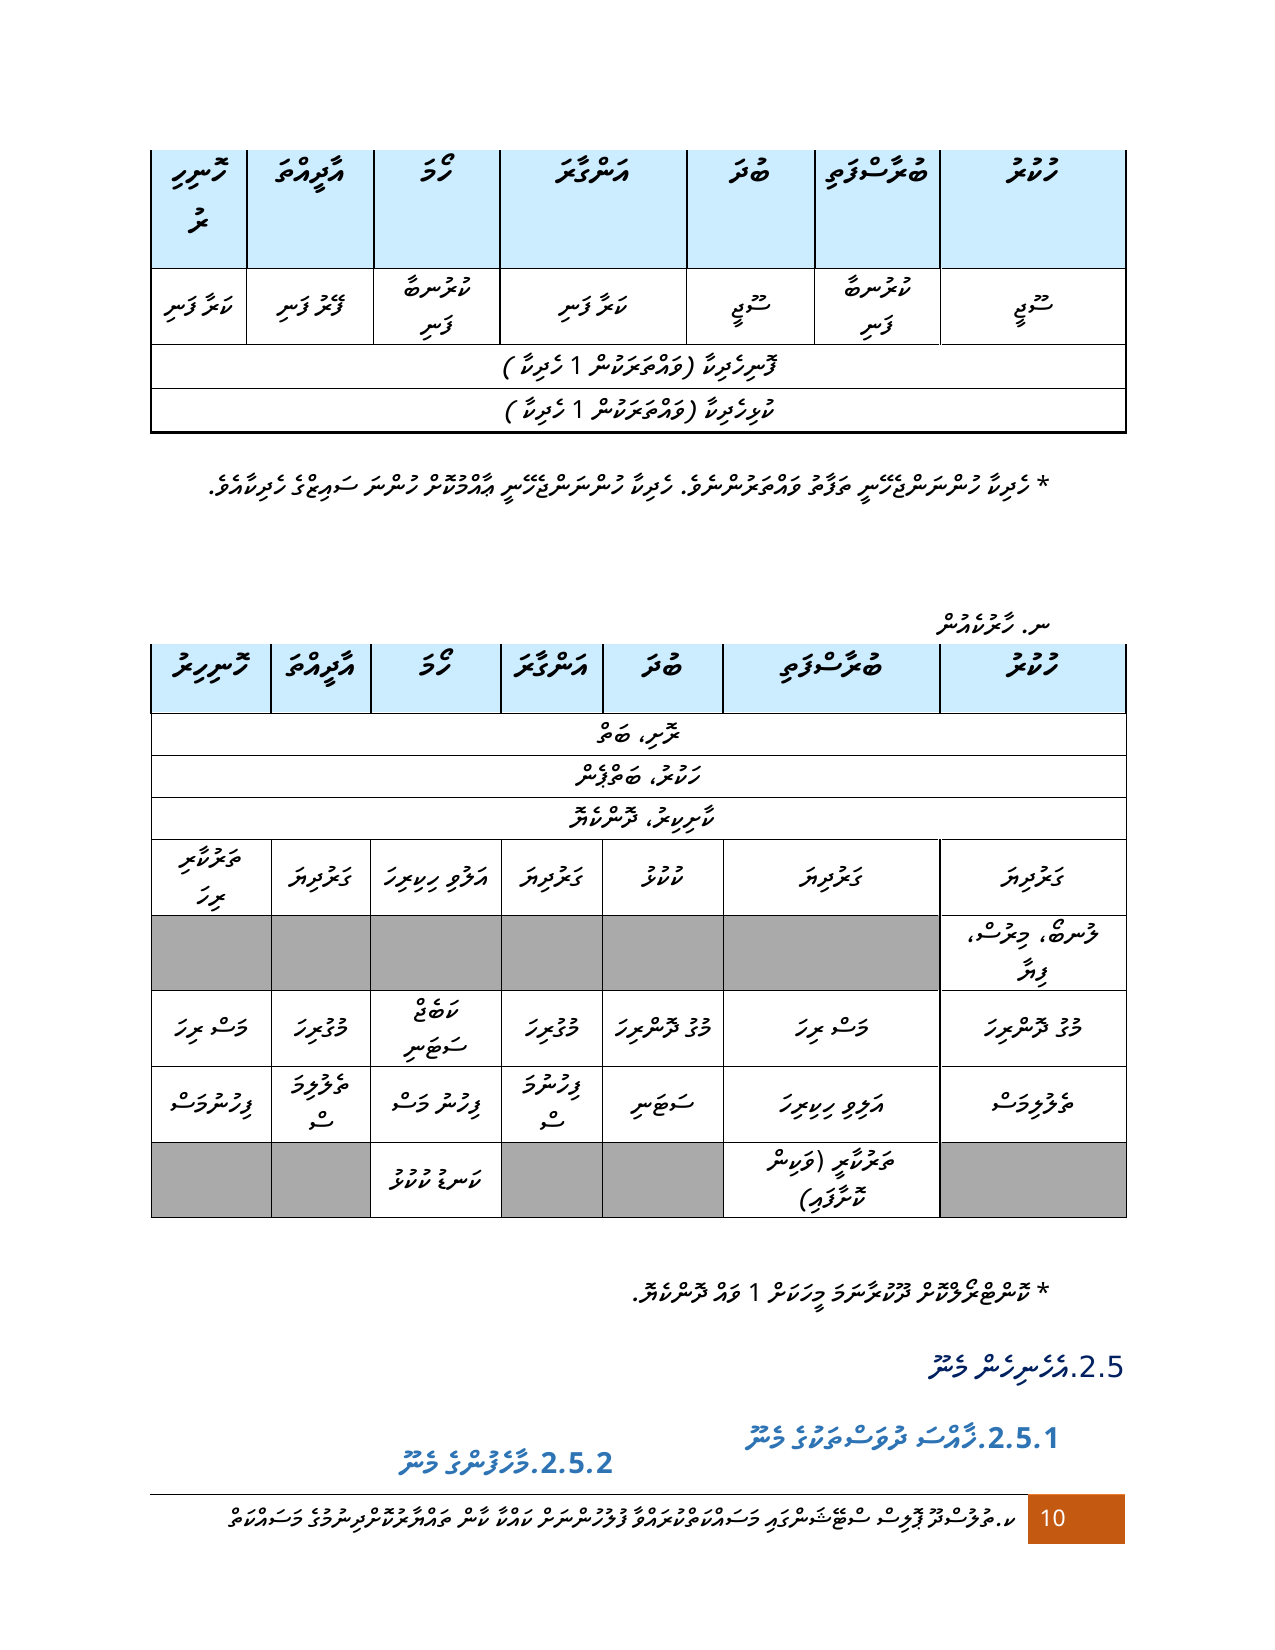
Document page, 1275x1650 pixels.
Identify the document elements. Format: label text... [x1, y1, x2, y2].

table_cell [371, 916, 501, 990]
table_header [195, 1417, 643, 1491]
table_cell [272, 1143, 370, 1217]
table_cell ކުޅިހެދިކާ (ވައްތަރަކުން 1 ހެދިކާ ) [152, 389, 1125, 431]
table_cell ގަރުދިޔަ [724, 839, 939, 915]
table_cell މުގުރިހަ [272, 991, 370, 1066]
text * ހެދިކާ ހުންނަންޖެހޭނީ ތަފާތު ވައްތަރުންނެވެ. ހެދިކާ ހުންނަންޖެހޭނީ ޢާއްމުކޮށް ހުންނަ ސައިޒްގެ ހެދިކާއެވެ. [150, 467, 1080, 505]
table_cell ސަޓަނި [603, 1067, 723, 1142]
table_header ހޯމަ [375, 150, 499, 268]
table_cell [724, 915, 939, 990]
table_cell ގަރުދިޔަ [272, 840, 370, 915]
table_cell ކަރާ ފަނި [152, 269, 246, 344]
table_header ހޮނިހިރު [152, 150, 246, 268]
table_header އާދީއްތަ [248, 150, 373, 268]
table_cell މަސް ރިހަ [724, 990, 939, 1066]
table_cell [603, 916, 723, 990]
table_cell ސޫޖީ [687, 269, 814, 344]
table_cell ފިހުނުމަސް [502, 1067, 602, 1142]
table_cell ތެލުލިމަސް [272, 1067, 370, 1142]
table_cell ތެލުލިމަސް [941, 1067, 1126, 1142]
table_cell [502, 1143, 602, 1217]
table_cell ގަރުދިޔަ [941, 840, 1126, 915]
table_cell މަސް ރިހަ [152, 991, 271, 1066]
table_header ހޮނިހިރު [152, 644, 270, 712]
table_cell [152, 916, 271, 990]
table_cell ފިހުނު މަސް [371, 1067, 501, 1142]
table_cell އަލުވި ހިކިރިހަ [371, 840, 501, 915]
table_cell ރޮށި، ބަތް [152, 714, 1126, 755]
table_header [643, 1417, 1090, 1491]
text 2.5.އެހެނިހެން މެނޫ [150, 1346, 1125, 1390]
table_cell ކާށިކިރު، ދޮންކެޔޮ [152, 798, 1126, 839]
table_cell ކަނޑު ކުކުޅު [371, 1143, 501, 1217]
table_header ބުދަ [604, 644, 722, 712]
table_cell [272, 916, 370, 990]
table_header ހުކުރު [941, 644, 1125, 712]
table_cell ކަބެޖް ސަޓަނި [371, 991, 501, 1066]
table_cell [941, 1143, 1126, 1217]
table_cell މުގު ދޮންރިހަ [603, 991, 723, 1066]
table_cell އަލިވި ހިކިރިހަ [724, 1066, 939, 1142]
table_header ހޯމަ [372, 644, 500, 712]
table_header ބުދަ [688, 150, 814, 268]
table_cell މުގު ދޮންރިހަ [941, 991, 1126, 1066]
text * ކޮންޓްރޯލްކޮށް ދޫކުރާނަމަ މީހަކަށް 1 ވައް ދޮންކެޔޮ. [150, 1275, 1080, 1312]
table_cell ލުނބޯ، މިރުސް، ފިޔާ [941, 916, 1126, 990]
table_cell ކުރުނބާ ފަނި [374, 269, 499, 344]
table_cell ގަރުދިޔަ [502, 840, 602, 915]
table_cell ކުރުނބާ ފަނި [815, 269, 940, 344]
table_cell [152, 1143, 271, 1217]
table_header ބުރާސްފަތި [724, 644, 939, 712]
table_cell ހަކުރު، ބަތްޕެން [152, 756, 1126, 797]
table_header ބުރާސްފަތި [816, 150, 939, 268]
table_cell [603, 1143, 723, 1217]
table_cell ފޭރު ފަނި [247, 269, 373, 344]
table_cell ފިހުނުމަސް [152, 1067, 271, 1142]
table_cell ކުކުޅު [603, 840, 723, 915]
table_cell ފޮނިހެދިކާ (ވައްތަރަކުން 1 ހެދިކާ ) [152, 344, 1125, 388]
table_header އާދީއްތަ [272, 644, 370, 712]
table_cell ތަރުކާރި ރިހަ [152, 840, 271, 915]
table_header ހުކުރު [941, 150, 1125, 268]
table_cell [502, 916, 602, 990]
table_cell ސޫޖީ [941, 269, 1125, 344]
table_header އަންގާރަ [502, 644, 602, 712]
table_cell ކަރާ ފަނި [501, 269, 686, 344]
table_cell މުގުރިހަ [502, 991, 602, 1066]
text ނ. ހާރުކެއުން [150, 607, 1080, 644]
table_cell ތަރުކާރީ (ވަކިން ކޮށާފައި) [724, 1142, 939, 1217]
table_header އަންގާރަ [501, 150, 686, 268]
